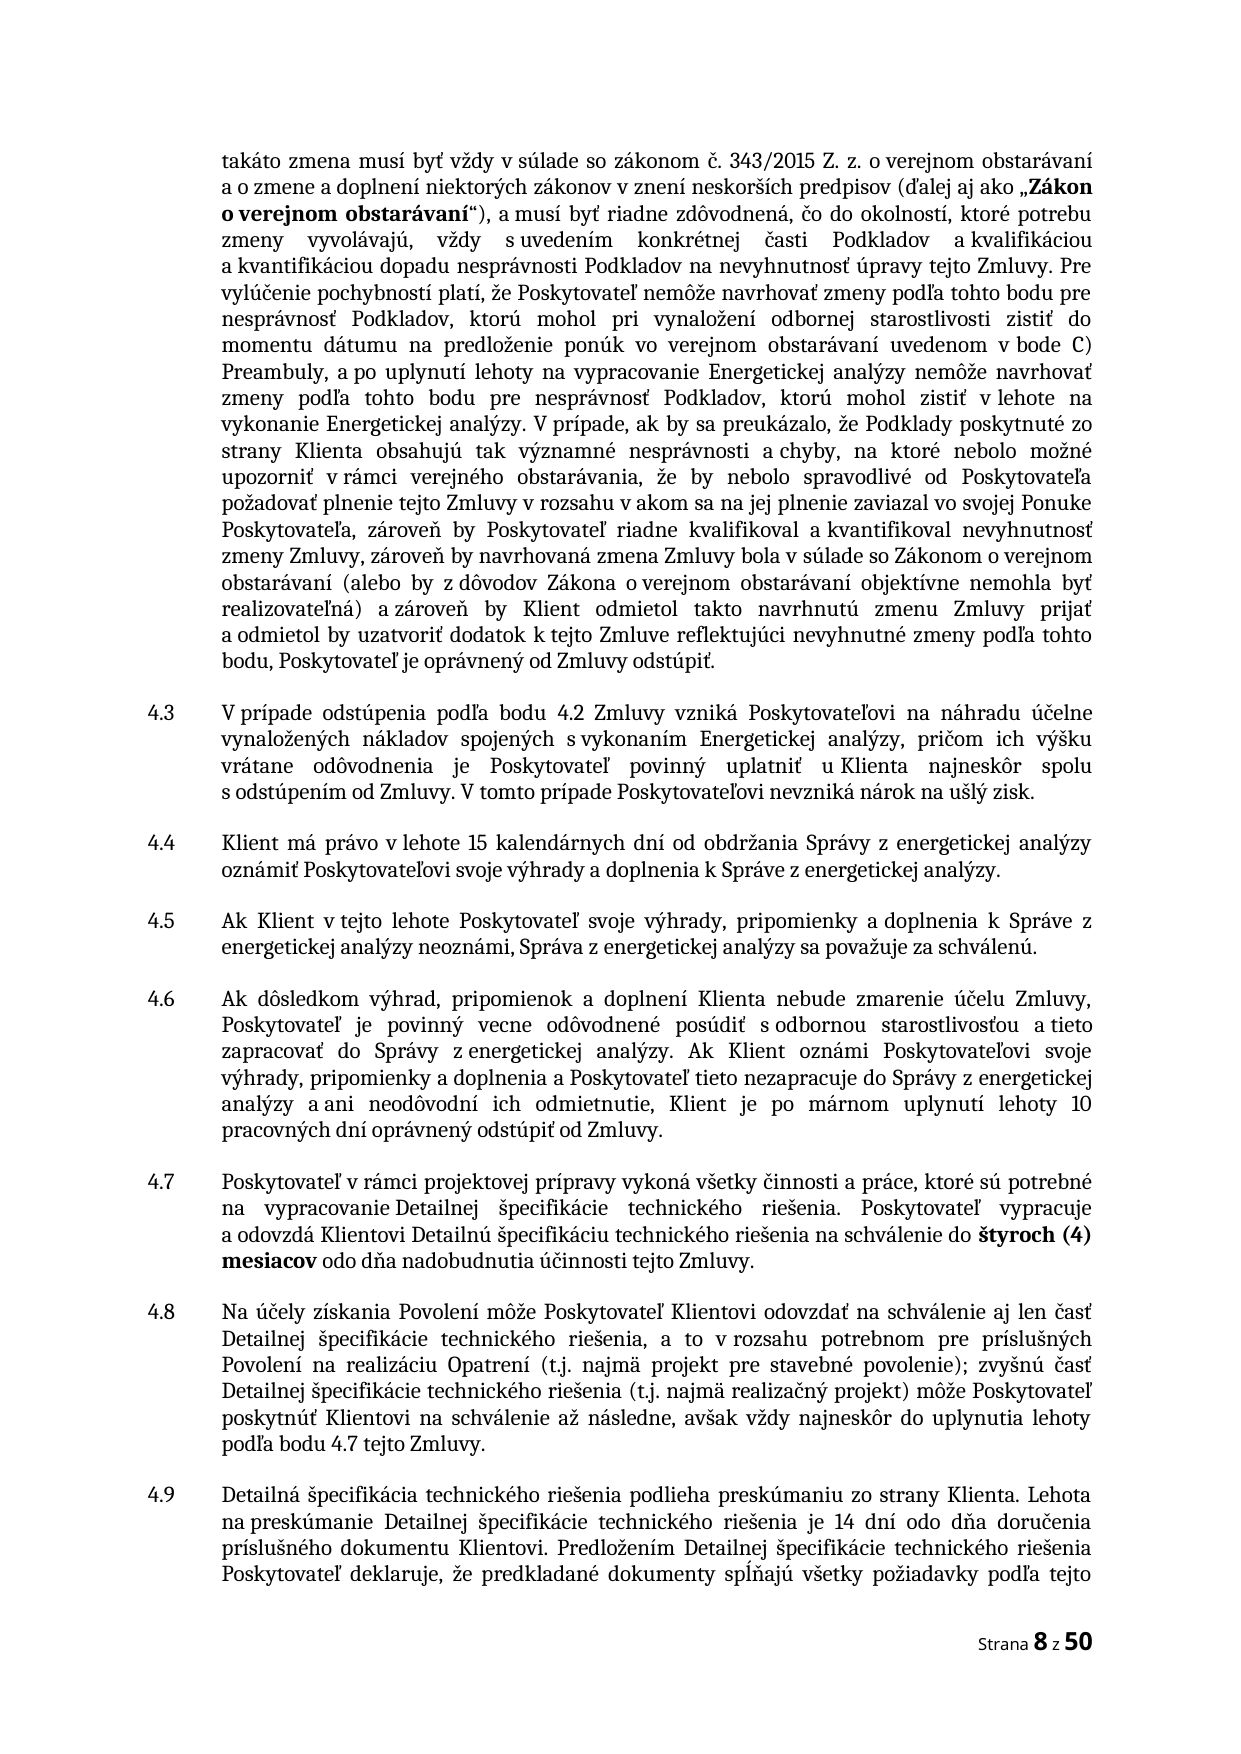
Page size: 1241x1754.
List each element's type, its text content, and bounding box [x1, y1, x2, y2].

list Poskytovateľ v rámci projektovej prípravy vykoná všetky činnosti a práce, ktoré sú potrebné na vypracovanie Detailnej špecifikácie technického riešenia. Poskytovateľ vypracuje a odovzdá Klientovi Detailnú špecifikáciu technického riešenia na schválenie do štyroch (4) mesiacov odo dňa nadobudnutia účinnosti tejto Zmluvy. [148, 1169, 1093, 1274]
list Na účely získania Povolení môže Poskytovateľ Klientovi odovzdať na schválenie aj len časť Detailnej špecifikácie technického riešenia, a to v rozsahu potrebnom pre príslušných Povolení na realizáciu Opatrení (t.j. najmä projekt pre stavebné povolenie); zvyšnú časť Detailnej špecifikácie technického riešenia (t.j. najmä realizačný projekt) môže Poskytovateľ poskytnúť Klientovi na schválenie až následne, avšak vždy najneskôr do uplynutia lehoty podľa bodu 4.7 tejto Zmluvy. [148, 1299, 1093, 1457]
list Klient má právo v lehote 15 kalendárnych dní od obdržania Správy z energetickej analýzy oznámiť Poskytovateľovi svoje výhrady a doplnenia k Správe z energetickej analýzy. [148, 830, 1093, 883]
list Ak dôsledkom výhrad, pripomienok a doplnení Klienta nebude zmarenie účelu Zmluvy, Poskytovateľ je povinný vecne odôvodnené posúdiť s odbornou starostlivosťou a tieto zapracovať do Správy z energetickej analýzy. Ak Klient oznámi Poskytovateľovi svoje výhrady, pripomienky a doplnenia a Poskytovateľ tieto nezapracuje do Správy z energetickej analýzy a ani neodôvodní ich odmietnutie, Klient je po márnom uplynutí lehoty 10 pracovných dní oprávnený odstúpiť od Zmluvy. [148, 986, 1093, 1144]
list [148, 148, 1093, 675]
list Ak Klient v tejto lehote Poskytovateľ svoje výhrady, pripomienky a doplnenia k Správe z energetickej analýzy neoznámi, Správa z energetickej analýzy sa považuje za schválenú. [148, 908, 1093, 961]
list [148, 1482, 1093, 1588]
list V prípade odstúpenia podľa bodu 4.2 Zmluvy vzniká Poskytovateľovi na náhradu účelne vynaložených nákladov spojených s vykonaním Energetickej analýzy, pričom ich výšku vrátane odôvodnenia je Poskytovateľ povinný uplatniť u Klienta najneskôr spolu s odstúpením od Zmluvy. V tomto prípade Poskytovateľovi nevzniká nárok na ušlý zisk. [148, 700, 1093, 805]
